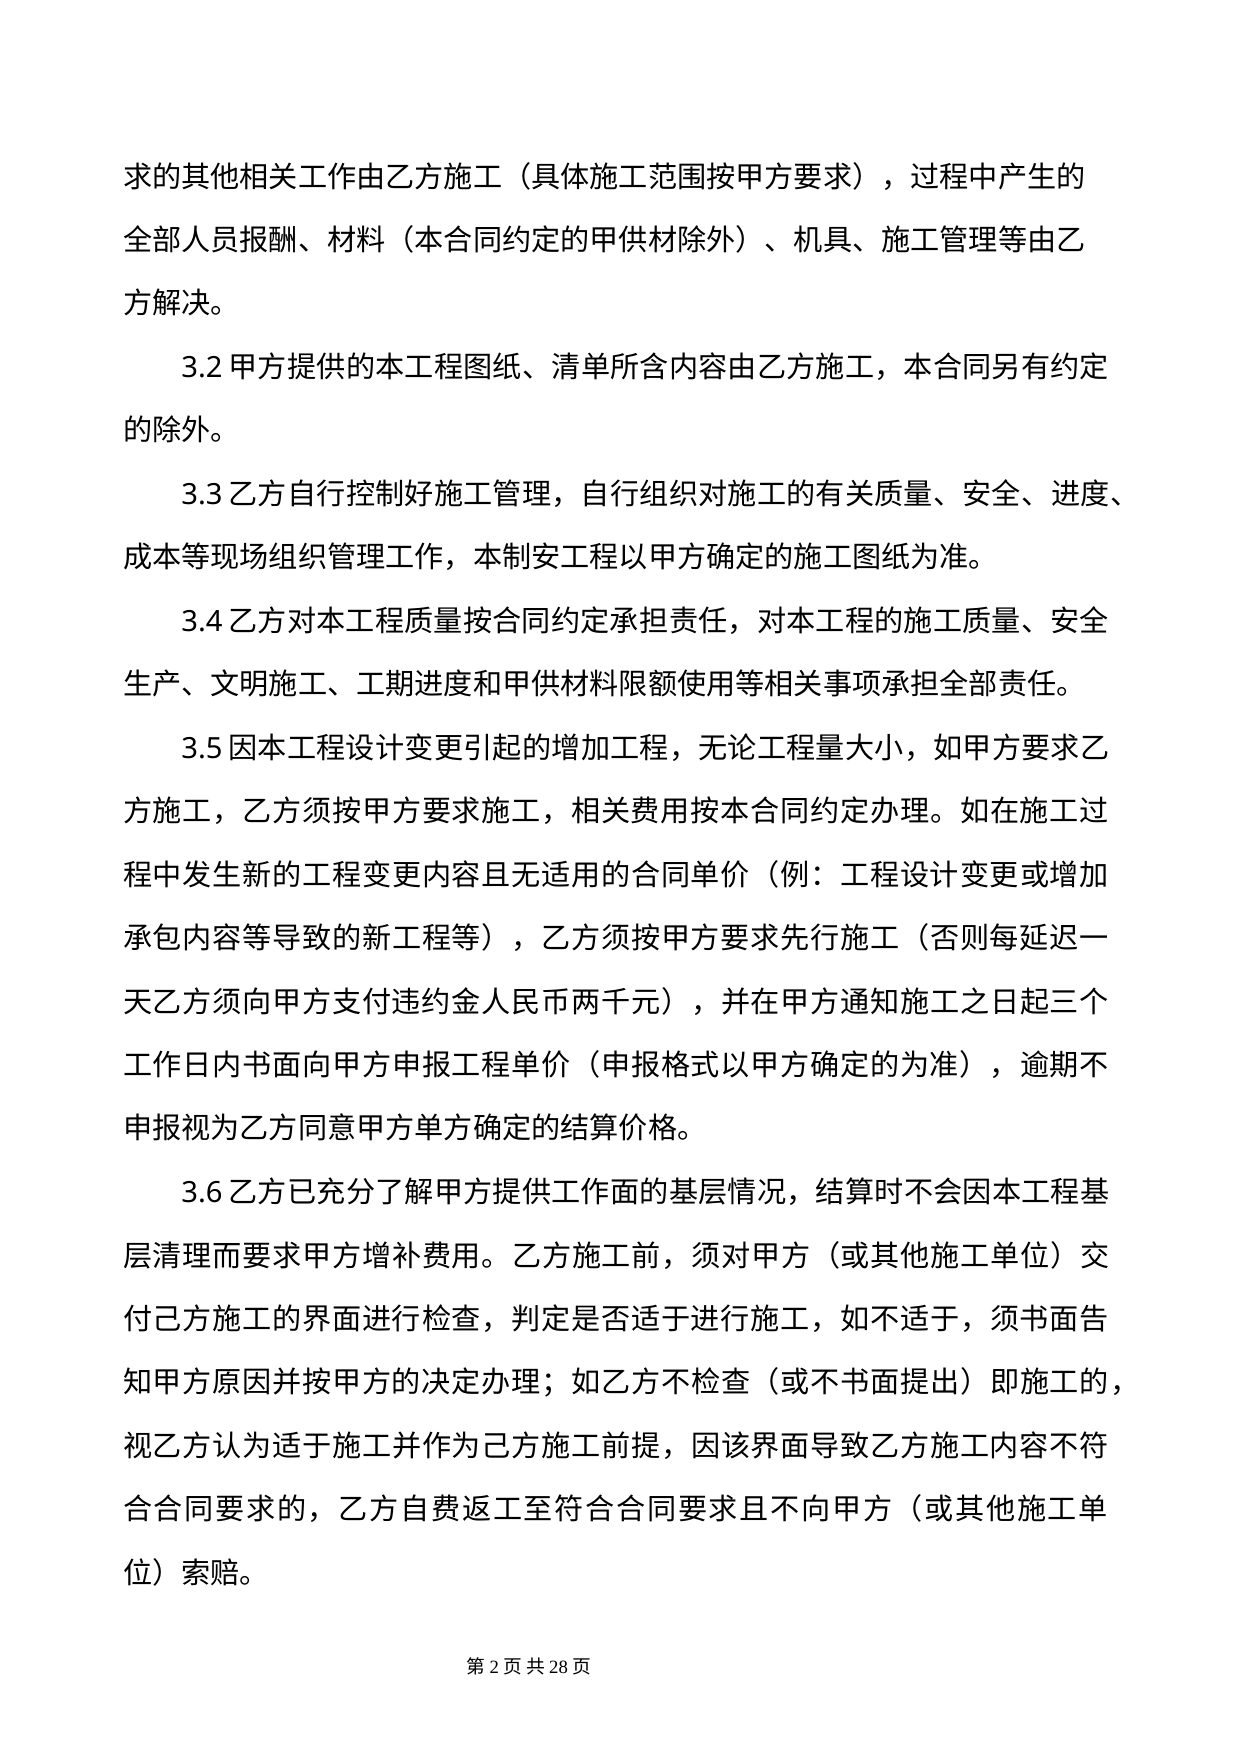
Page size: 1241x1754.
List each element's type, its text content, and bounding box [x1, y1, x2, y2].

text 3.3乙方自行控制好施工管理，自行组织对施工的有关质量、安全、进度、成本等现场组织管理工作，本制安工程以甲方确定的施工图纸为准。 [123, 470, 1110, 576]
text 3.2甲方提供的本工程图纸、清单所含内容由乙方施工，本合同另有约定的除外。 [123, 343, 1110, 449]
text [123, 153, 1110, 322]
text 3.4乙方对本工程质量按合同约定承担责任，对本工程的施工质量、安全生产、文明施工、工期进度和甲供材料限额使用等相关事项承担全部责任。 [123, 597, 1110, 703]
text 3.5因本工程设计变更引起的增加工程，无论工程量大小，如甲方要求乙方施工，乙方须按甲方要求施工，相关费用按本合同约定办理。如在施工过程中发生新的工程变更内容且无适用的合同单价（例：工程设计变更或增加承包内容等导致的新工程等），乙方须按甲方要求先行施工（否则每延迟一天乙方须向甲方支付违约金人民币两千元），并在甲方通知施工之日起三个工作日内书面向甲方申报工程单价（申报格式以甲方确定的为准），逾期不申报视为乙方同意甲方单方确定的结算价格。 [123, 724, 1110, 1147]
text 3.6乙方已充分了解甲方提供工作面的基层情况，结算时不会因本工程基层清理而要求甲方增补费用。乙方施工前，须对甲方（或其他施工单位）交付己方施工的界面进行检查，判定是否适于进行施工，如不适于，须书面告知甲方原因并按甲方的决定办理；如乙方不检查（或不书面提出）即施工的，视乙方认为适于施工并作为己方施工前提，因该界面导致乙方施工内容不符合合同要求的，乙方自费返工至符合合同要求且不向甲方（或其他施工单位）索赔。 [123, 1168, 1110, 1592]
